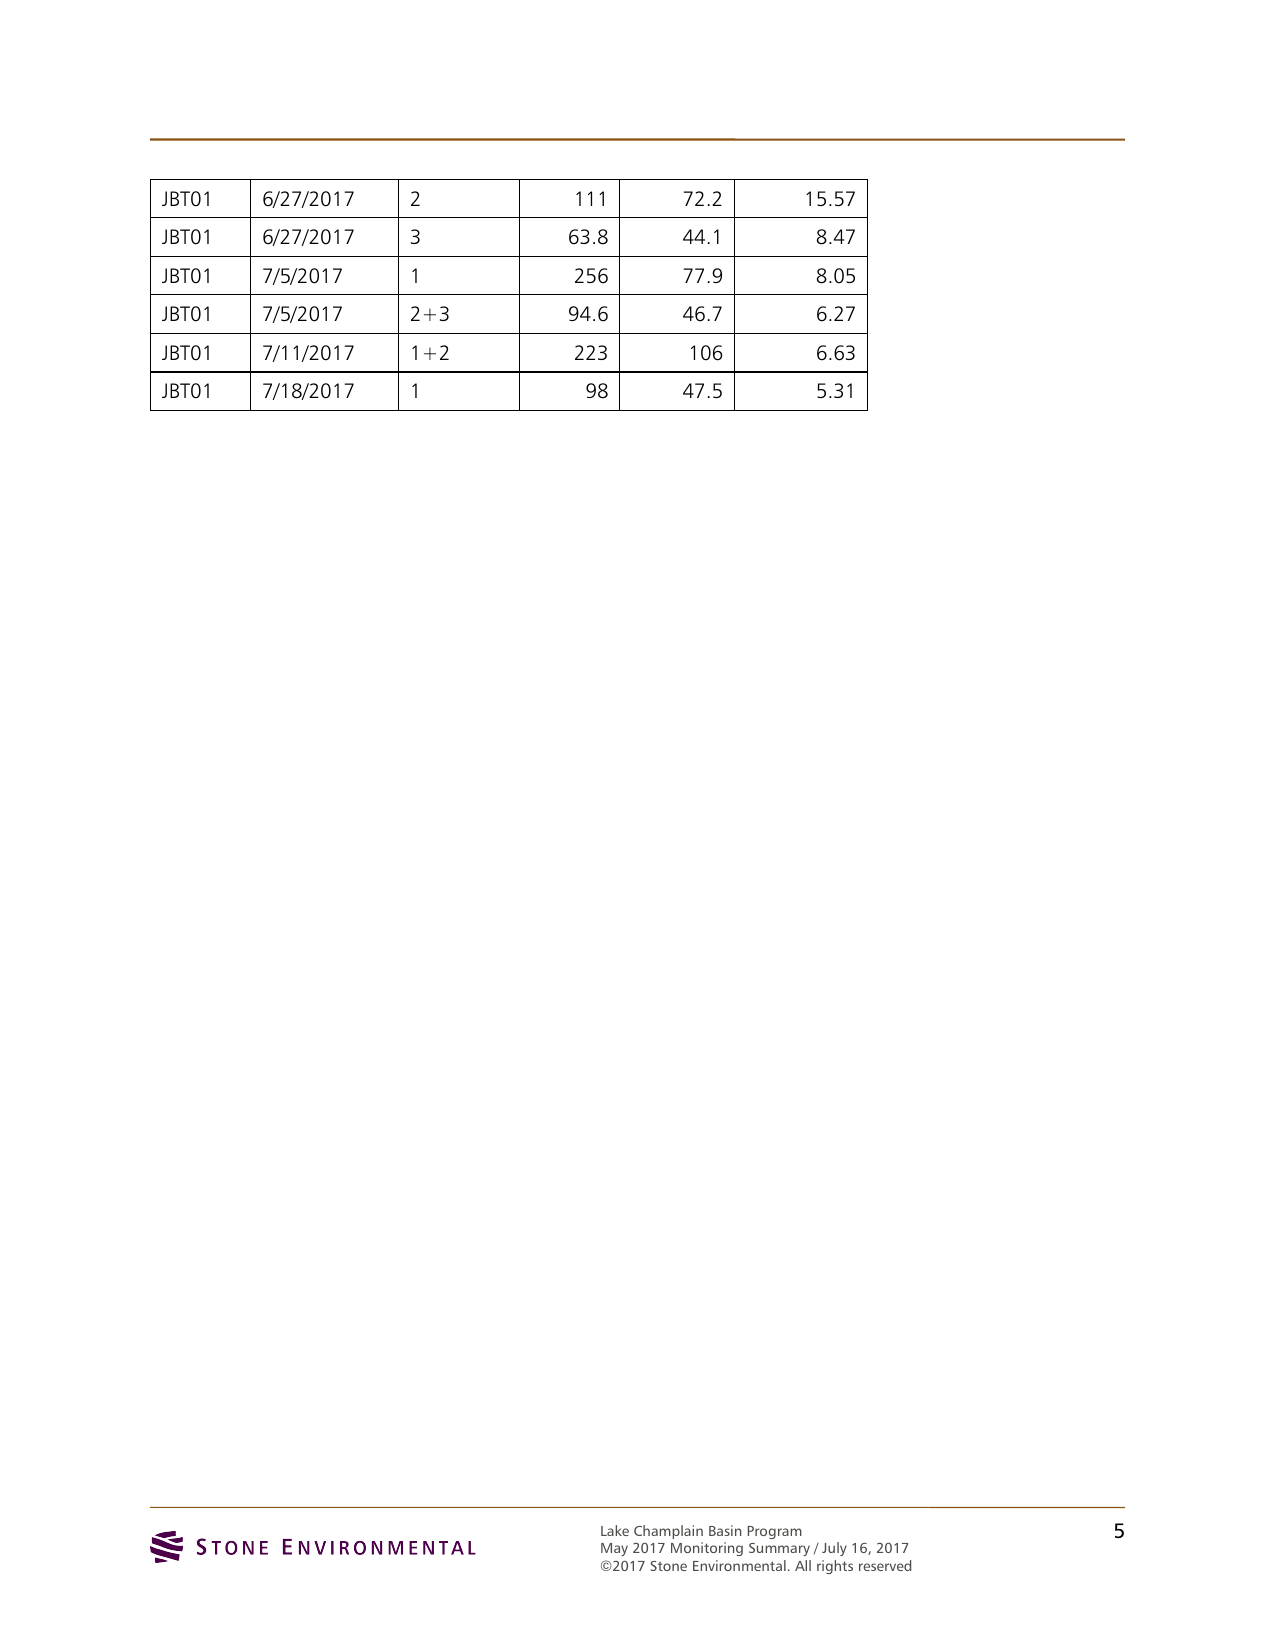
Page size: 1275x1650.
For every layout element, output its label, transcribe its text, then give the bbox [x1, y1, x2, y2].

table_cell 72.2 [620, 180, 734, 217]
table_cell 98 [520, 373, 619, 410]
table_cell 15.57 [735, 180, 867, 217]
table_cell 5.31 [735, 373, 867, 410]
table_cell 7/18/2017 [251, 373, 398, 410]
table_cell JBT01 [151, 180, 250, 217]
table_cell JBT01 [151, 257, 250, 294]
table_cell 3 [399, 218, 519, 256]
table_cell 63.8 [520, 218, 619, 256]
table_cell 7/11/2017 [251, 334, 398, 371]
table_cell 106 [620, 334, 734, 371]
table_cell 6.27 [735, 295, 867, 333]
table_cell 8.47 [735, 218, 867, 256]
table_cell JBT01 [151, 373, 250, 410]
table_cell 44.1 [620, 218, 734, 256]
table_cell 256 [520, 257, 619, 294]
table_cell 1 [399, 257, 519, 294]
table_cell 111 [520, 180, 619, 217]
table_cell 6/27/2017 [251, 218, 398, 256]
table_cell 2 [399, 180, 519, 217]
table_cell 7/5/2017 [251, 257, 398, 294]
table_cell 6.63 [735, 334, 867, 371]
table_cell 8.05 [735, 257, 867, 294]
table_cell 47.5 [620, 373, 734, 410]
table_cell 94.6 [520, 295, 619, 333]
table_cell 77.9 [620, 257, 734, 294]
table_cell 2+3 [399, 295, 519, 333]
picture [150, 1531, 476, 1563]
table_cell JBT01 [151, 334, 250, 371]
table_cell 1 [399, 373, 519, 410]
table_cell 6/27/2017 [251, 180, 398, 217]
table_cell 46.7 [620, 295, 734, 333]
table_cell 7/5/2017 [251, 295, 398, 333]
table_cell 1+2 [399, 334, 519, 371]
table_cell 223 [520, 334, 619, 371]
table_cell JBT01 [151, 218, 250, 256]
table_cell JBT01 [151, 295, 250, 333]
